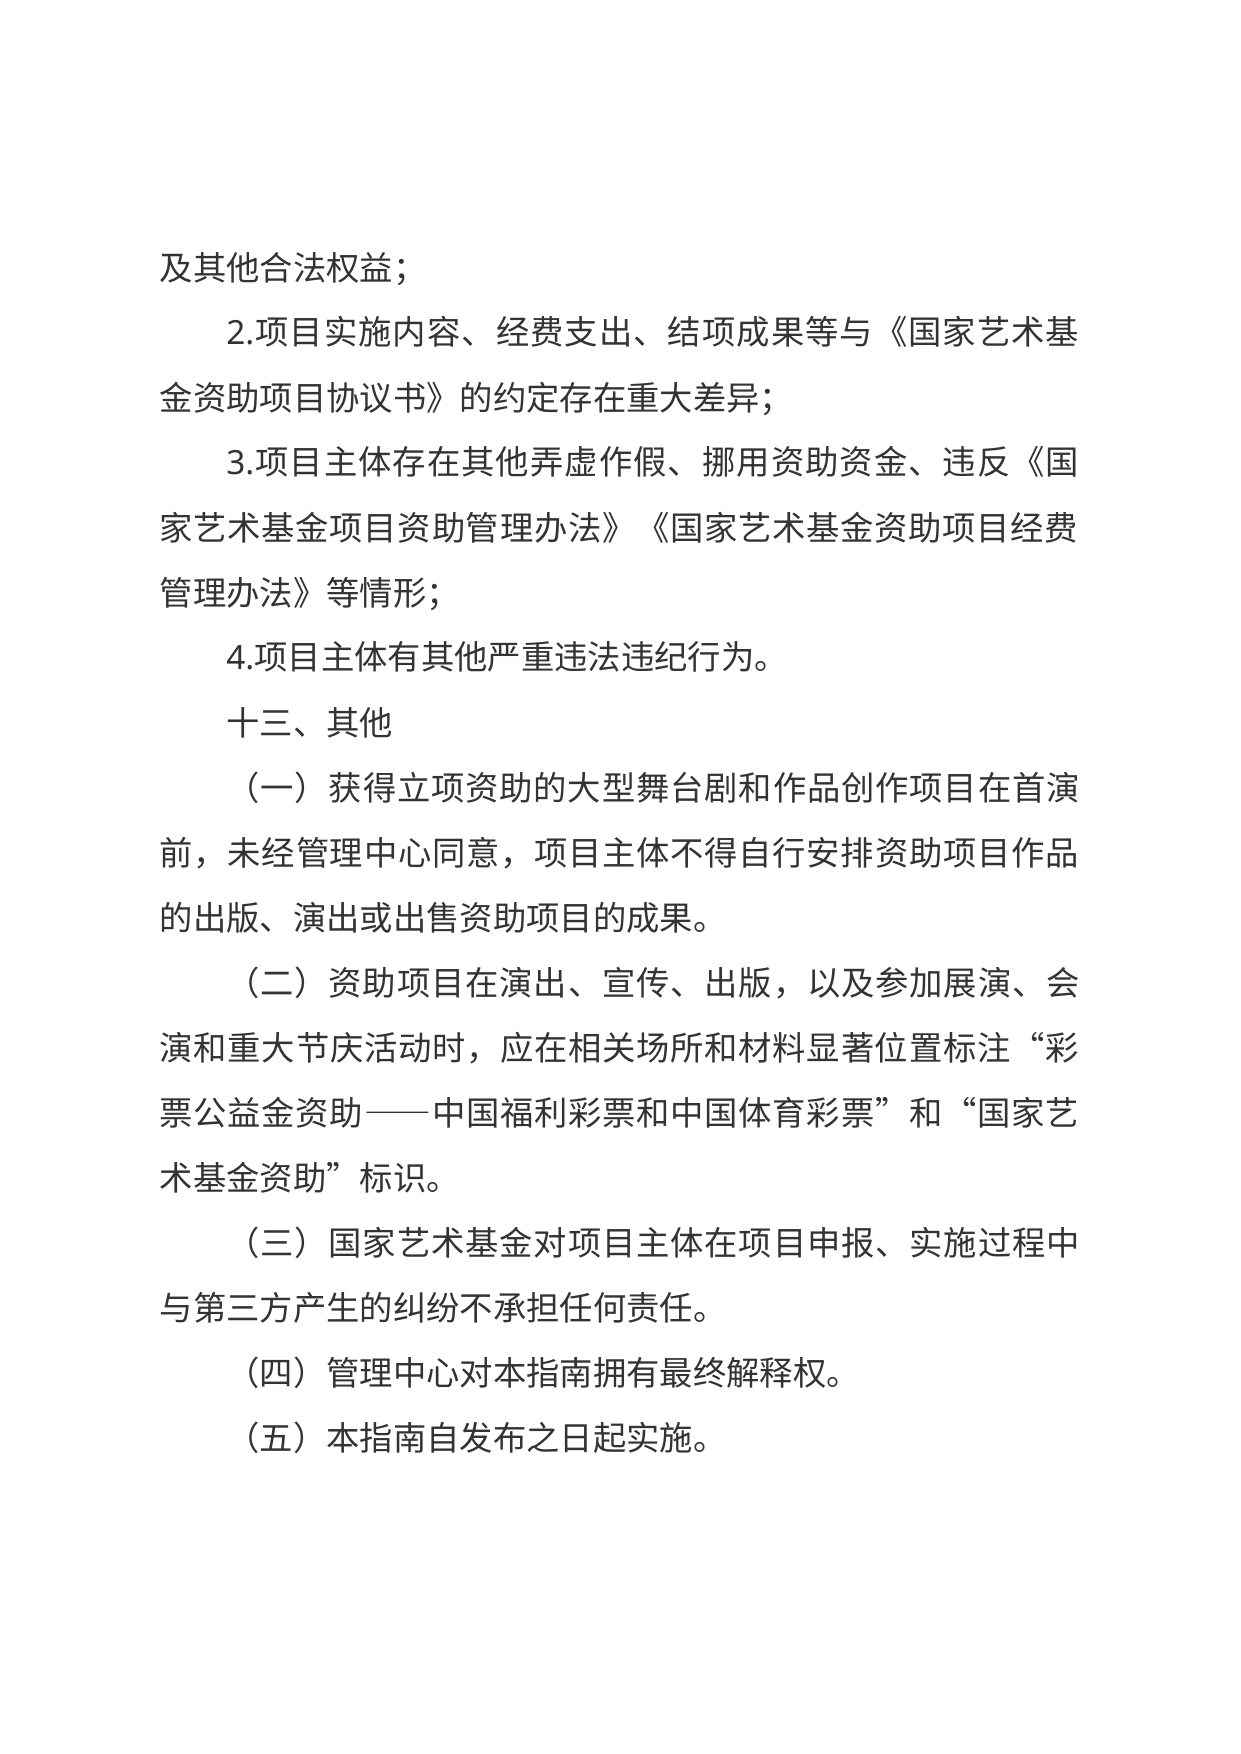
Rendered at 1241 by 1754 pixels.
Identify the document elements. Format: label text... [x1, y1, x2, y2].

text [159, 233, 1081, 298]
text 3.项目主体存在其他弄虚作假、挪用资助资金、违反《国家艺术基金项目资助管理办法》《国家艺术基金资助项目经费管理办法》等情形； [159, 428, 1081, 623]
text （四）管理中心对本指南拥有最终解释权。 [159, 1338, 1081, 1403]
text （三）国家艺术基金对项目主体在项目申报、实施过程中与第三方产生的纠纷不承担任何责任。 [159, 1208, 1081, 1338]
text （五）本指南自发布之日起实施。 [159, 1403, 1081, 1468]
text 十三、其他 [159, 688, 1081, 753]
text （一）获得立项资助的大型舞台剧和作品创作项目在首演前，未经管理中心同意，项目主体不得自行安排资助项目作品的出版、演出或出售资助项目的成果。 [159, 753, 1081, 948]
text 2.项目实施内容、经费支出、结项成果等与《国家艺术基金资助项目协议书》的约定存在重大差异； [159, 298, 1081, 428]
text （二）资助项目在演出、宣传、出版，以及参加展演、会演和重大节庆活动时，应在相关场所和材料显著位置标注“彩票公益金资助——中国福利彩票和中国体育彩票”和“国家艺术基金资助”标识。 [159, 948, 1081, 1208]
text 4.项目主体有其他严重违法违纪行为。 [159, 623, 1081, 688]
